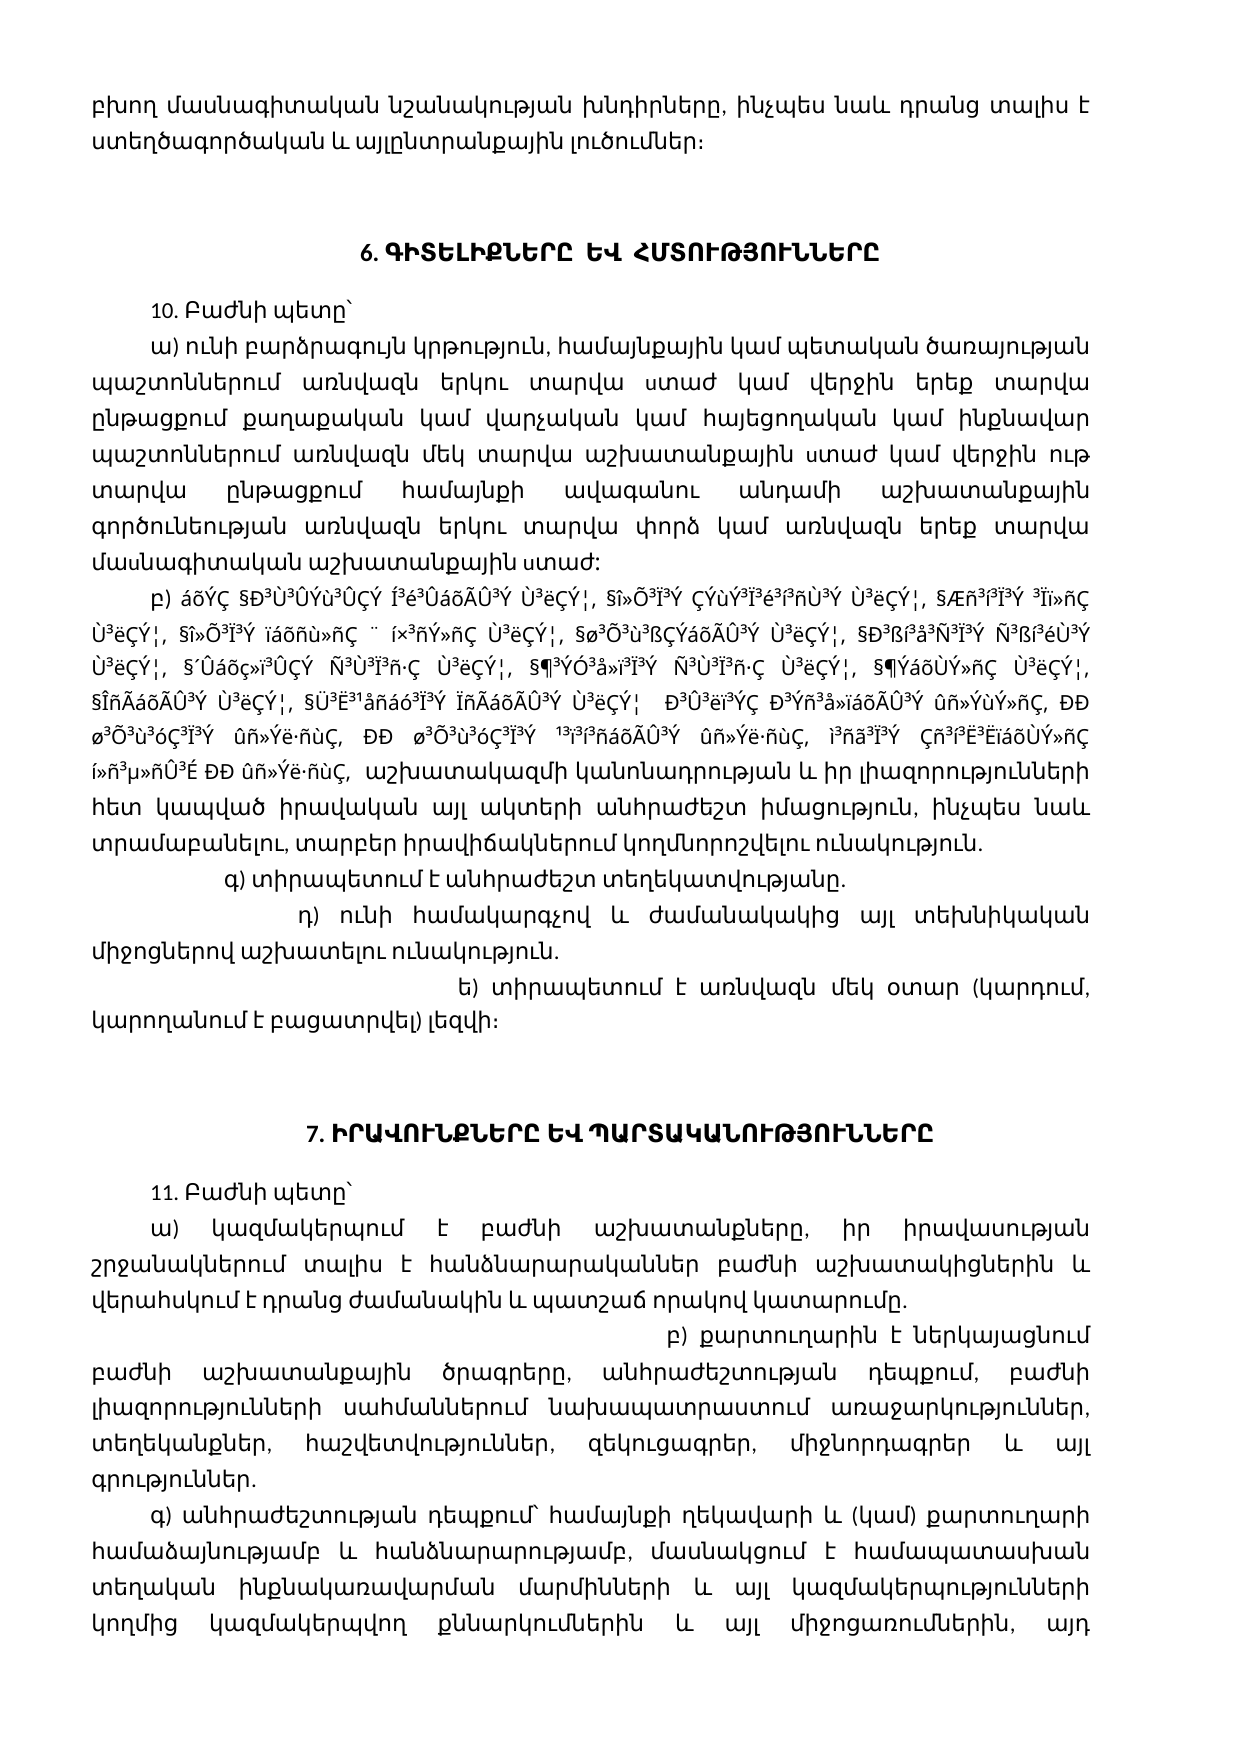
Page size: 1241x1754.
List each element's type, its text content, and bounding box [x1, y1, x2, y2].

text 10. Բաժնի պետը՝ ա) ունի բարձրագույն կրթություն, համայնքային կամ պետական ծառայության պաշտոններում առնվազն երկու տարվա uտաժ կամ վերջին երեք տարվա ընթացքում քաղաքական կամ վարչական կամ հայեցողական կամ ինքնավար պաշտոններում առնվազն մեկ տարվա աշխատանքային uտաժ կամ վերջին ութ տարվա ընթացքում համայնքի ավագանու անդամի աշխատանքային գործունեության առնվազն երկու տարվա փորձ կամ առնվազն երեք տարվա մաuնագիտական աշխատանքային uտաժ: բ) áõÝÇ §Ð³Ù³ÛÝù³ÛÇÝ Í³é³ÛáõÃÛ³Ý Ù³ëÇÝ¦, §î»Õ³Ï³Ý ÇÝùÝ³Ï³é³í³ñÙ³Ý Ù³ëÇÝ¦, §Æñ³í³Ï³Ý ³Ïï»ñÇ Ù³ëÇÝ¦, §î»Õ³Ï³Ý ïáõñù»ñÇ ¨ í×³ñÝ»ñÇ Ù³ëÇÝ¦, §ø³Õ³ù³ßÇÝáõÃÛ³Ý Ù³ëÇÝ¦, §Ð³ßí³å³Ñ³Ï³Ý Ñ³ßí³éÙ³Ý Ù³ëÇÝ¦, §´Ûáõç»ï³ÛÇÝ Ñ³Ù³Ï³ñ·Ç Ù³ëÇÝ¦, §¶³ÝÓ³å»ï³Ï³Ý Ñ³Ù³Ï³ñ·Ç Ù³ëÇÝ¦, §¶ÝáõÙÝ»ñÇ Ù³ëÇÝ¦, §ÎñÃáõÃÛ³Ý Ù³ëÇÝ¦, §Ü³Ë³¹åñáó³Ï³Ý ÏñÃáõÃÛ³Ý Ù³ëÇÝ¦ Ð³Û³ëï³ÝÇ Ð³Ýñ³å»ïáõÃÛ³Ý ûñ»ÝùÝ»ñÇ, ÐÐ ø³Õ³ù³óÇ³Ï³Ý ûñ»Ýë·ñùÇ, ÐÐ ø³Õ³ù³óÇ³Ï³Ý ¹³ï³í³ñáõÃÛ³Ý ûñ»Ýë·ñùÇ, ì³ñã³Ï³Ý Çñ³í³Ë³ËïáõÙÝ»ñÇ í»ñ³µ»ñÛ³É ÐÐ ûñ»Ýë·ñùÇ, աշխատակազմի կանոնադրության և իր լիազորությունների հետ կապված իրավական այլ ակտերի անհրաժեշտ իմացություն, ինչպես նաև տրամաբանելու, տարբեր իրավիճակներում կողմնորոշվելու ունակություն. գ) տիրապետում է անհրաժեշտ տեղեկատվությանը. դ) ունի համակարգչով և ժամանակակից այլ տեխնիկական միջոցներով աշխատելու ունակություն. ե) տիրապետում է առնվազն մեկ օտար (կարդում, կարողանում է բացատրվել) լեզվի։ [91, 294, 1090, 1034]
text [91, 89, 1090, 156]
text 7. ԻՐԱՎՈՒՆՔՆԵՐԸ ԵՎ ՊԱՐՏԱԿԱՆՈՒԹՅՈՒՆՆԵՐԸ [91, 1116, 1090, 1150]
text 6. ԳԻՏԵԼԻՔՆԵՐԸ ԵՎ ՀՄՏՈՒԹՅՈՒՆՆԵՐԸ [91, 234, 1090, 268]
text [91, 1176, 1090, 1638]
